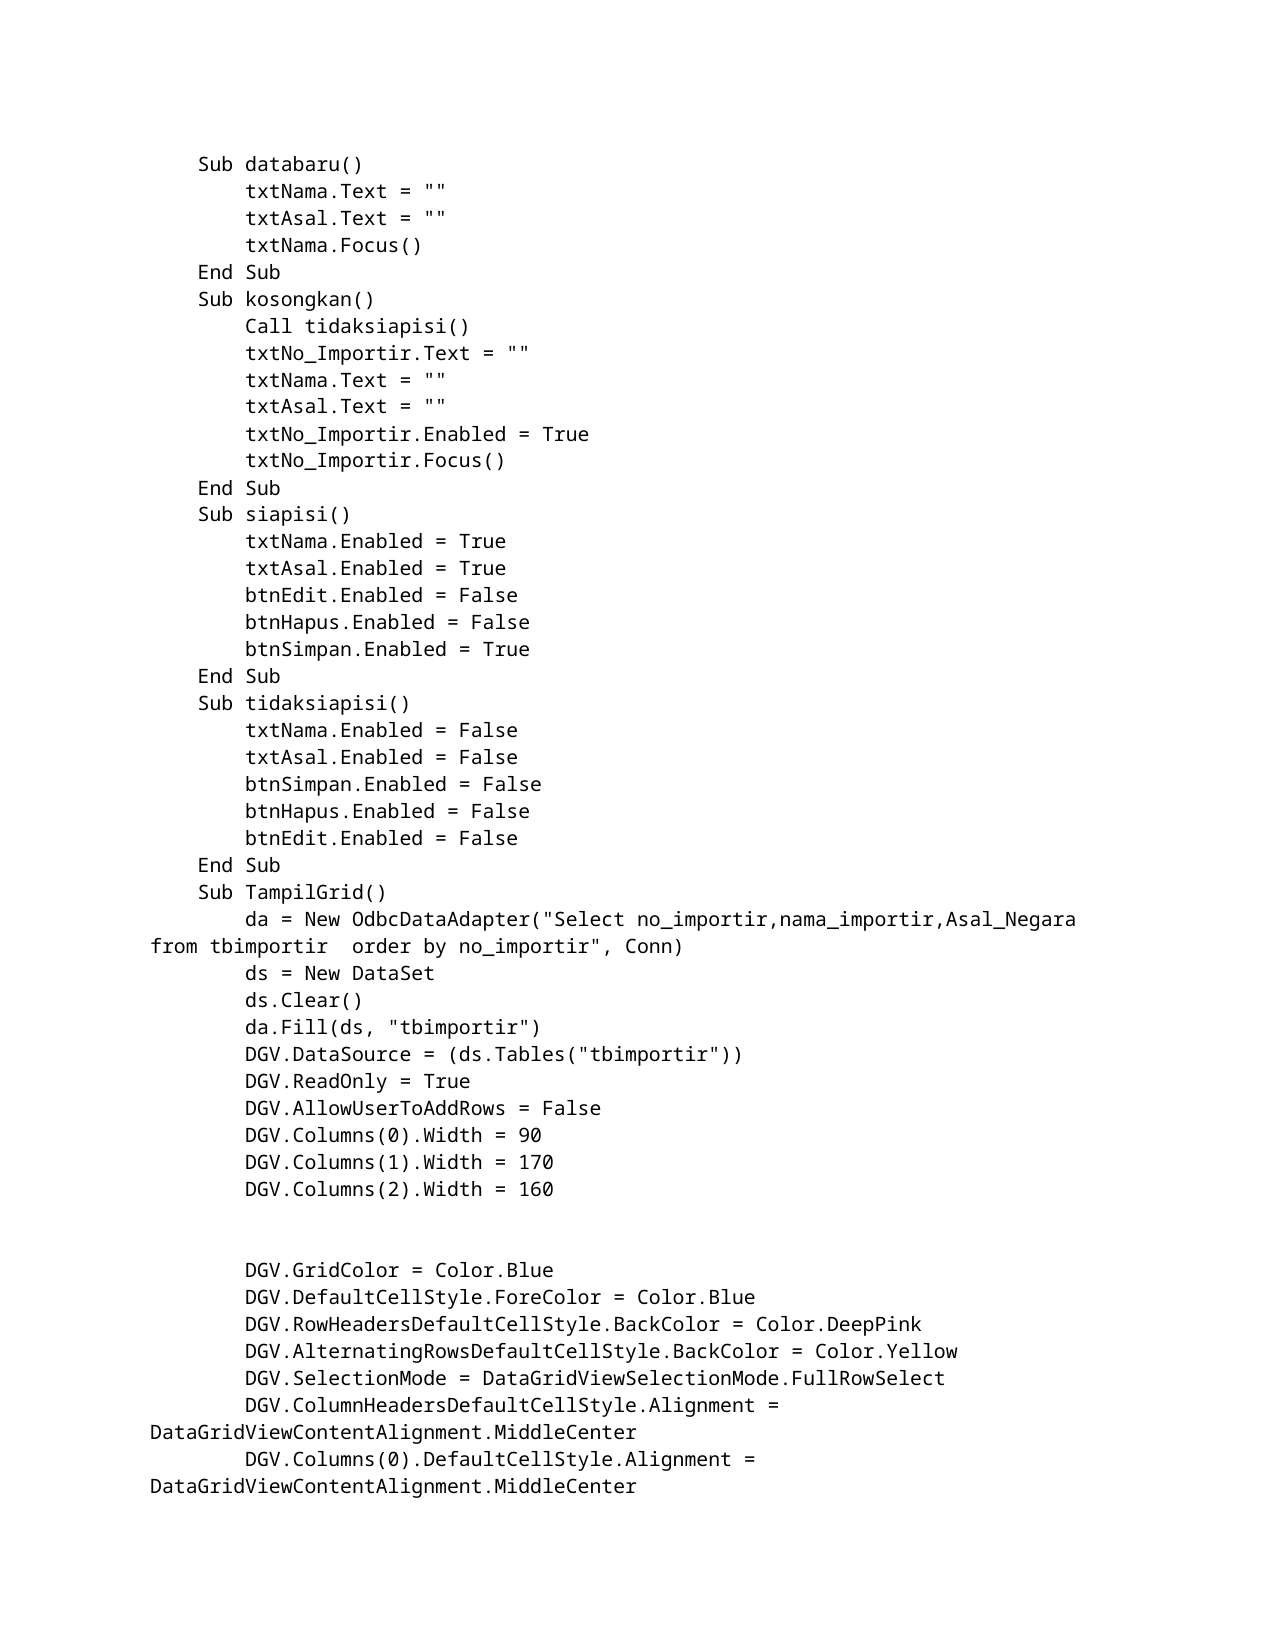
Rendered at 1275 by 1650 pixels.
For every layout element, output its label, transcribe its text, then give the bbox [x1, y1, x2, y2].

text DGV.DataSource = (ds.Tables("tbimportir")) [150, 1040, 1125, 1067]
text btnSimpan.Enabled = True [150, 636, 1125, 663]
text DGV.Columns(2).Width = 160 [150, 1175, 1125, 1202]
text ds = New DataSet [150, 959, 1125, 986]
text txtNama.Enabled = False [150, 717, 1125, 743]
text txtNo_Importir.Focus() [150, 447, 1125, 474]
text End Sub [150, 258, 1125, 285]
text txtNama.Text = "" [150, 177, 1125, 204]
text da.Fill(ds, "tbimportir") [150, 1013, 1125, 1040]
text ds.Clear() [150, 986, 1125, 1013]
text btnHapus.Enabled = False [150, 609, 1125, 636]
text DGV.ReadOnly = True [150, 1067, 1125, 1094]
text DGV.AllowUserToAddRows = False [150, 1094, 1125, 1121]
text Sub TampilGrid() [150, 878, 1125, 905]
text DGV.Columns(1).Width = 170 [150, 1148, 1125, 1175]
text txtNama.Focus() [150, 231, 1125, 258]
text DGV.AlternatingRowsDefaultCellStyle.BackColor = Color.Yellow [150, 1337, 1125, 1364]
text DGV.ColumnHeadersDefaultCellStyle.Alignment = DataGridViewContentAlignment.MiddleCenter [150, 1391, 1125, 1445]
text DGV.SelectionMode = DataGridViewSelectionMode.FullRowSelect [150, 1364, 1125, 1391]
text Sub databaru() [150, 150, 1125, 177]
text DGV.GridColor = Color.Blue [150, 1256, 1125, 1283]
text Sub tidaksiapisi() [150, 689, 1125, 717]
text DGV.Columns(0).Width = 90 [150, 1121, 1125, 1148]
text txtNo_Importir.Enabled = True [150, 420, 1125, 447]
text End Sub [150, 663, 1125, 689]
text txtAsal.Text = "" [150, 204, 1125, 231]
text btnSimpan.Enabled = False [150, 771, 1125, 797]
text DGV.RowHeadersDefaultCellStyle.BackColor = Color.DeepPink [150, 1310, 1125, 1337]
text End Sub [150, 474, 1125, 501]
text txtAsal.Enabled = False [150, 743, 1125, 771]
text txtNama.Text = "" [150, 366, 1125, 393]
text btnEdit.Enabled = False [150, 582, 1125, 609]
text txtAsal.Enabled = True [150, 555, 1125, 582]
text txtAsal.Text = "" [150, 393, 1125, 420]
text txtNo_Importir.Text = "" [150, 339, 1125, 366]
text Sub kosongkan() [150, 285, 1125, 312]
text Sub siapisi() [150, 501, 1125, 528]
text txtNama.Enabled = True [150, 528, 1125, 555]
text End Sub [150, 851, 1125, 878]
text DGV.DefaultCellStyle.ForeColor = Color.Blue [150, 1283, 1125, 1310]
text da = New OdbcDataAdapter("Select no_importir,nama_importir,Asal_Negara from tbimportir order by no_importir", Conn) [150, 905, 1125, 959]
text btnHapus.Enabled = False [150, 797, 1125, 824]
text Call tidaksiapisi() [150, 312, 1125, 339]
text btnEdit.Enabled = False [150, 824, 1125, 851]
text DGV.Columns(0).DefaultCellStyle.Alignment = DataGridViewContentAlignment.MiddleCenter [150, 1445, 1125, 1499]
